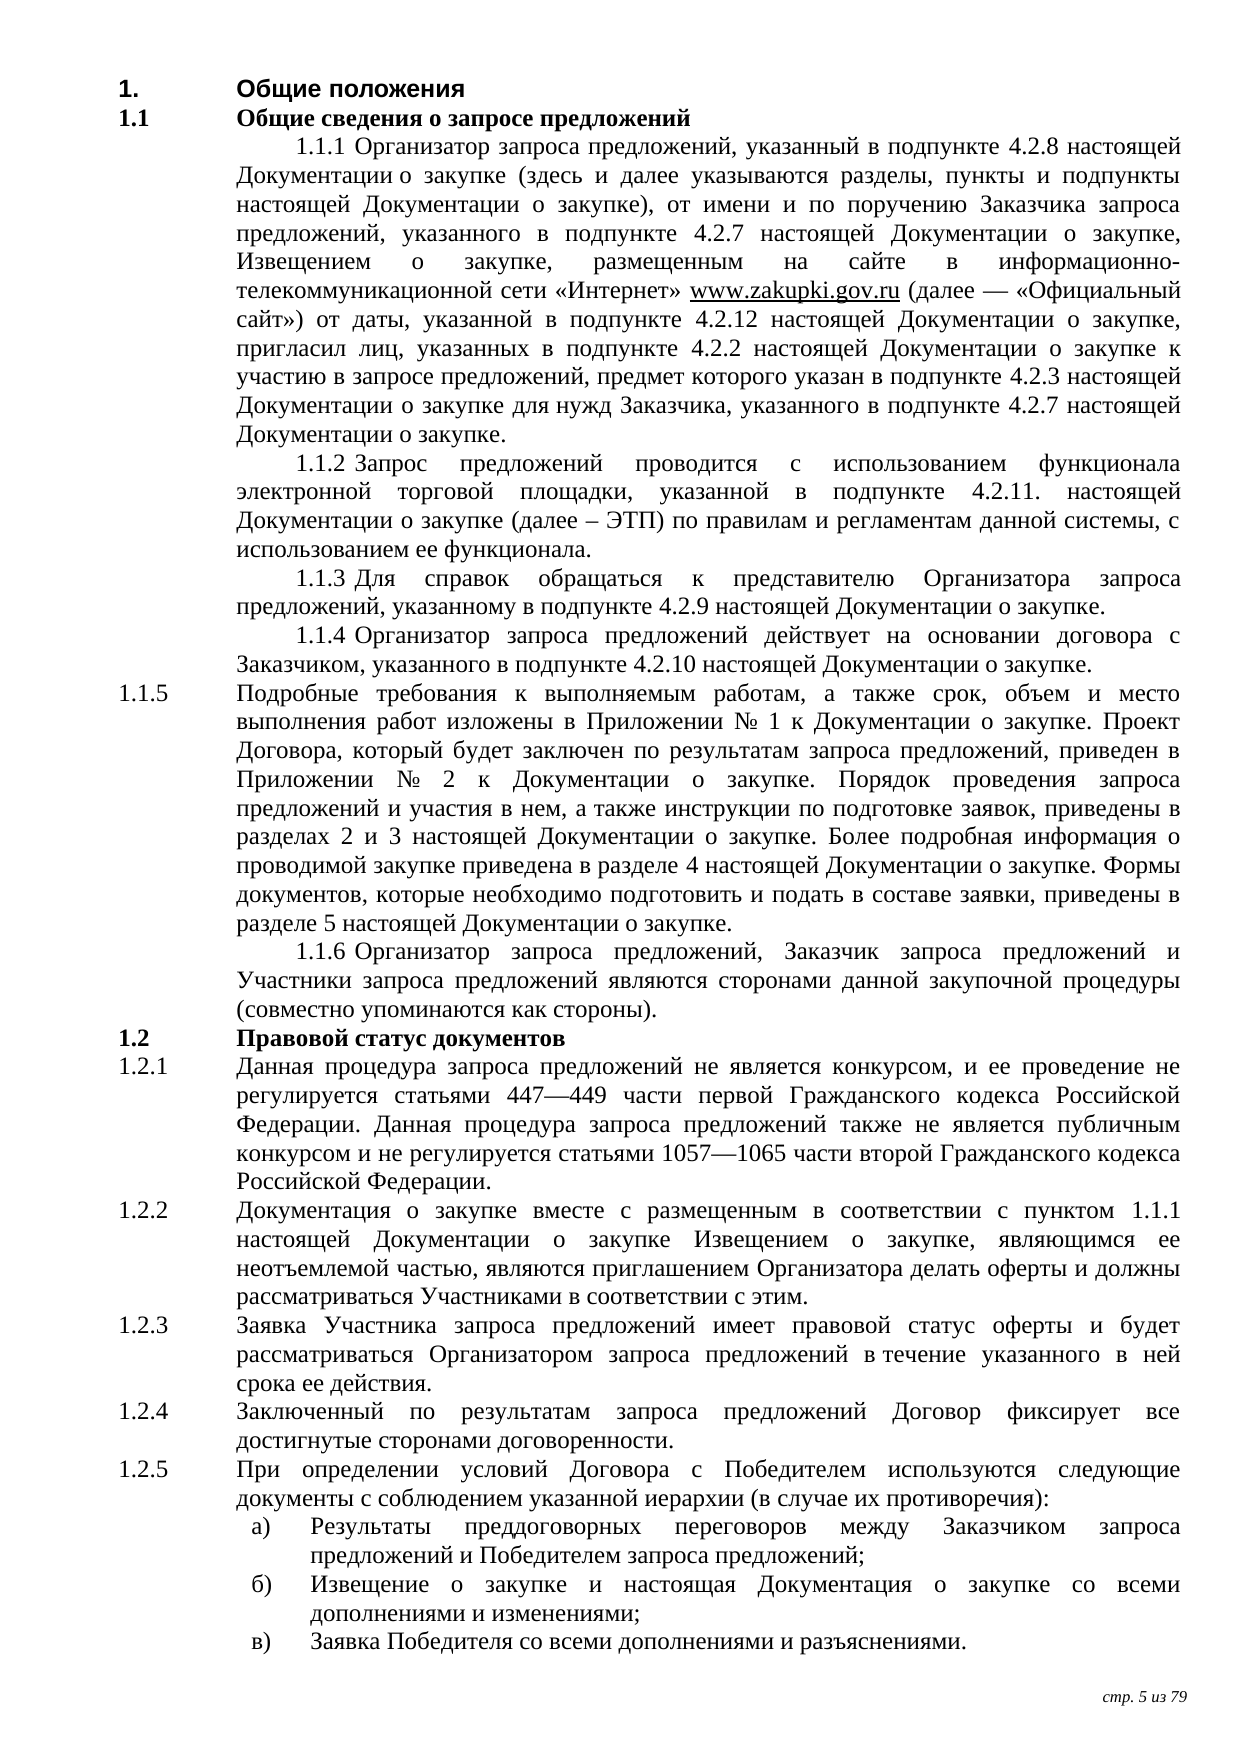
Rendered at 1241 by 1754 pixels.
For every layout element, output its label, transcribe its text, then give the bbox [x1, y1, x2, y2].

subtitle Общие сведения о запросе предложений [118, 103, 1181, 131]
text Запрос предложений проводится с использованием функционала электронной торговой площадки, указанной в подпункте 4.2.11. настоящей Документации о закупке (далее – ЭТП) по правилам и регламентам данной системы, с использованием ее функционала. [236, 448, 1181, 563]
list Заключенный по результатам запроса предложений Договор фиксирует все достигнутые сторонами договоренности. [118, 1396, 1181, 1454]
subtitle Общие положения [118, 74, 1181, 103]
list Подробные требования к выполняемым работам, а также срок, объем и место выполнения работ изложены в Приложении № 1 к Документации о закупке. Проект Договора, который будет заключен по результатам запроса предложений, приведен в Приложении № 2 к Документации о закупке. Порядок проведения запроса предложений и участия в нем, а также инструкции по подготовке заявок, приведены в разделах 2 и 3 настоящей Документации о закупке. Более подробная информация о проводимой закупке приведена в разделе 4 настоящей Документации о закупке. Формы документов, которые необходимо подготовить и подать в составе заявки, приведены в разделе 5 настоящей Документации о закупке. [118, 678, 1181, 936]
subtitle Правовой статус документов [118, 1023, 1181, 1051]
list При определении условий Договора с Победителем используются следующие документы с соблюдением указанной иерархии (в случае их противоречия): [118, 1454, 1181, 1511]
list Данная процедура запроса предложений не является конкурсом, и ее проведение не регулируется статьями 447—449 части первой Гражданского кодекса Российской Федерации. Данная процедура запроса предложений также не является публичным конкурсом и не регулируется статьями 1057—1065 части второй Гражданского кодекса Российской Федерации. [118, 1051, 1181, 1195]
text Организатор запроса предложений, указанный в подпункте 4.2.8 настоящей Документации о закупке (здесь и далее указываются разделы, пункты и подпункты настоящей Документации о закупке), от имени и по поручению Заказчика запроса предложений, указанного в подпункте 4.2.7 настоящей Документации о закупке, Извещением о закупке, размещенным на сайте в информационно-телекоммуникационной сети «Интернет» www.zakupki.gov.ru (далее — «Официальный сайт») от даты, указанной в подпункте 4.2.12 настоящей Документации о закупке, пригласил лиц, указанных в подпункте 4.2.2 настоящей Документации о закупке к участию в запросе предложений, предмет которого указан в подпункте 4.2.3 настоящей Документации о закупке для нужд Заказчика, указанного в подпункте 4.2.7 настоящей Документации о закупке. [236, 131, 1181, 448]
list Заявка Участника запроса предложений имеет правовой статус оферты и будет рассматриваться Организатором запроса предложений в течение указанного в ней срока ее действия. [118, 1310, 1181, 1396]
list Документация о закупке вместе с размещенным в соответствии с пунктом 1.1.1 настоящей Документации о закупке Извещением о закупке, являющимся ее неотъемлемой частью, являются приглашением Организатора делать оферты и должны рассматриваться Участниками в соответствии с этим. [118, 1195, 1181, 1310]
list Результаты преддоговорных переговоров между Заказчиком запроса предложений и Победителем запроса предложений; [251, 1511, 1181, 1569]
text Организатор запроса предложений, Заказчик запроса предложений и Участники запроса предложений являются сторонами данной закупочной процедуры (совместно упоминаются как стороны). [236, 936, 1181, 1023]
text Для справок обращаться к представителю Организатора запроса предложений, указанному в подпункте 4.2.9 настоящей Документации о закупке. [236, 563, 1181, 620]
text Организатор запроса предложений действует на основании договора с Заказчиком, указанного в подпункте 4.2.10 настоящей Документации о закупке. [236, 620, 1181, 678]
list Заявка Победителя со всеми дополнениями и разъяснениями. [251, 1626, 1181, 1655]
list Извещение о закупке и настоящая Документация о закупке со всеми дополнениями и изменениями; [251, 1569, 1181, 1626]
